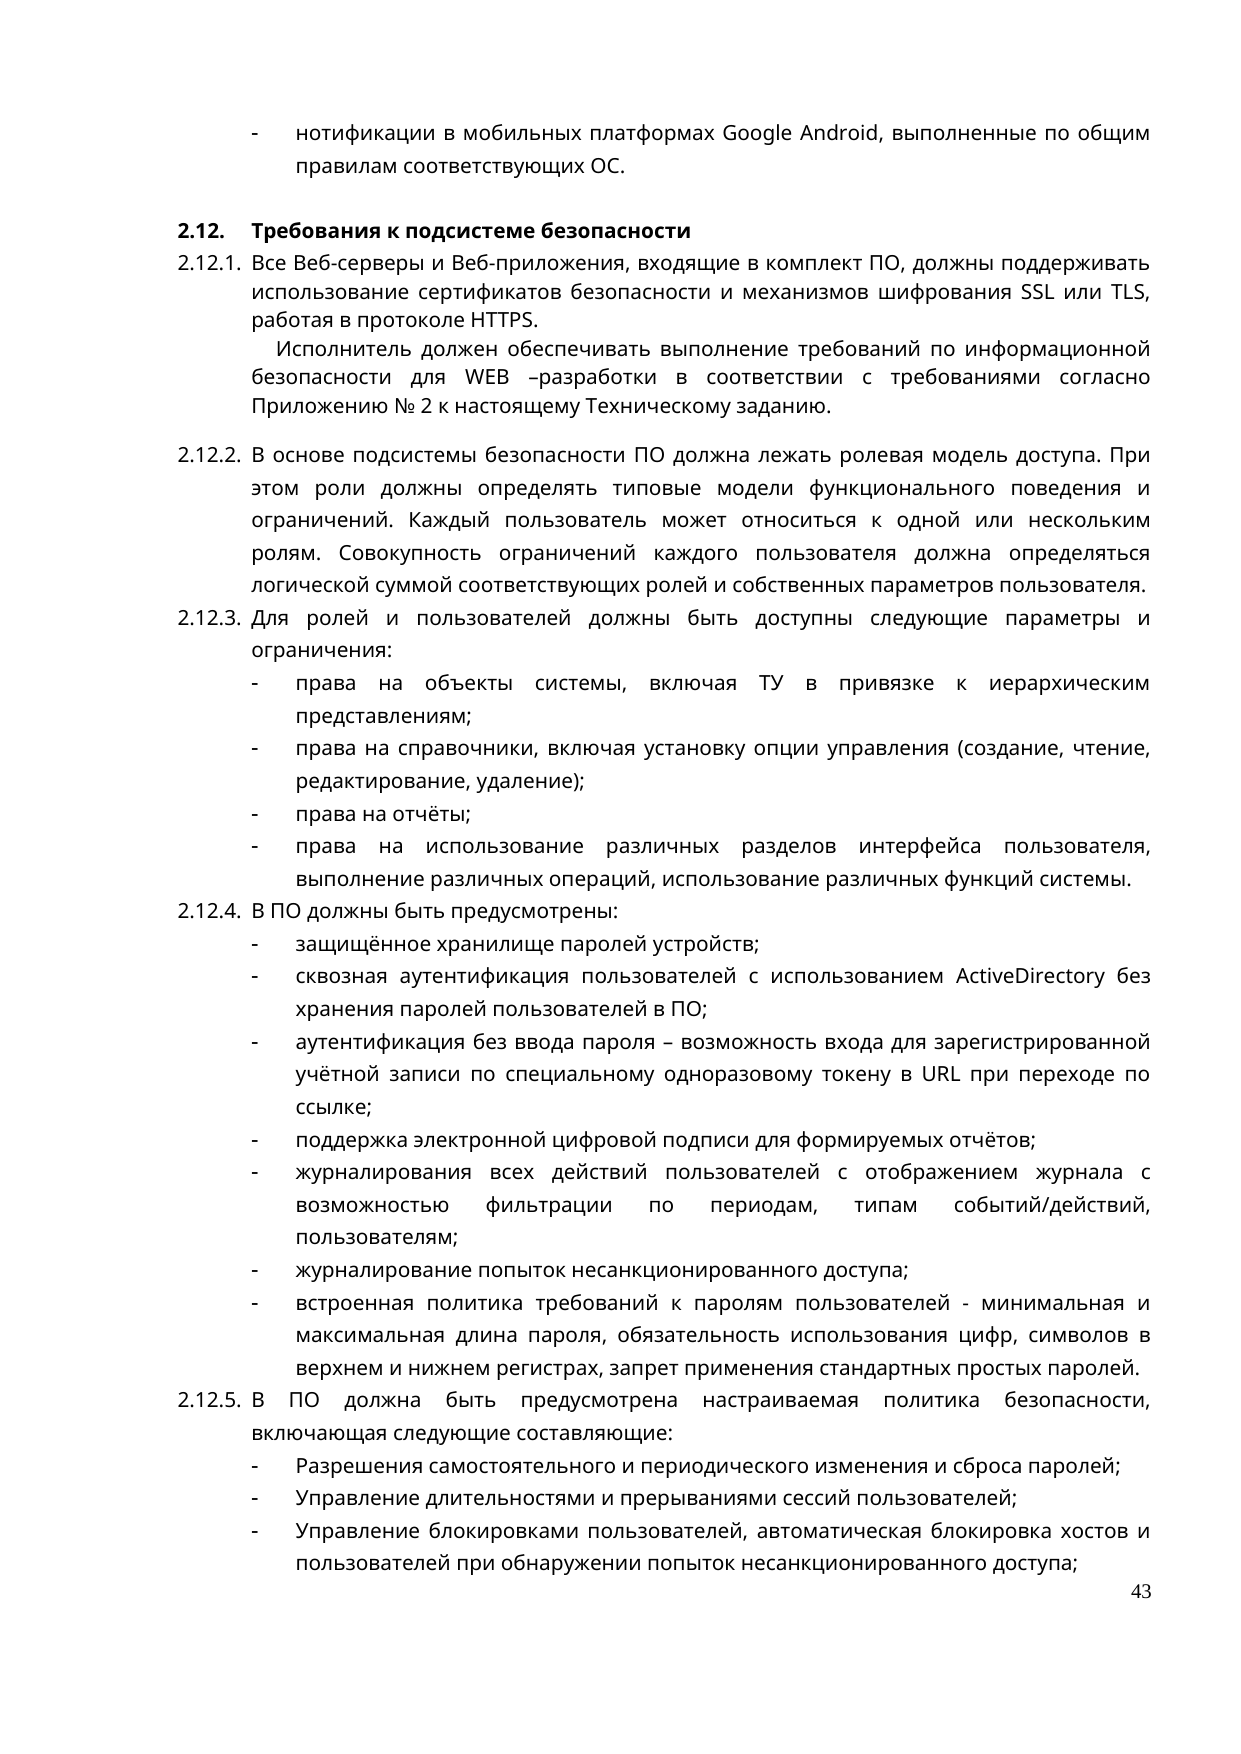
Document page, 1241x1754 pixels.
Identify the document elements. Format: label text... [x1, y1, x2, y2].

text Исполнитель должен обеспечивать выполнение требований по информационной безопасности для WEB –разработки в соответствии с требованиями согласно Приложению № 2 к настоящему Техническому заданию. [177, 334, 1152, 419]
list В основе подсистемы безопасности ПО должна лежать ролевая модель доступа. При этом роли должны определять типовые модели функционального поведения и ограничений. Каждый пользователь может относиться к одной или нескольким ролям. Совокупность ограничений каждого пользователя должна определяться логической суммой соответствующих ролей и собственных параметров пользователя. [177, 440, 1152, 599]
list права на использование различных разделов интерфейса пользователя, выполнение различных операций, использование различных функций системы. [251, 831, 1152, 892]
list Для ролей и пользователей должны быть доступны следующие параметры и ограничения: [177, 603, 1152, 664]
list Требования к подсистеме безопасности [177, 216, 1152, 244]
list аутентификация без ввода пароля – возможность входа для зарегистрированной учётной записи по специальному одноразовому токену в URL при переходе по ссылке; [251, 1027, 1152, 1121]
list В ПО должна быть предусмотрена настраиваемая политика безопасности, включающая следующие составляющие: [177, 1386, 1152, 1447]
list Разрешения самостоятельного и периодического изменения и сброса паролей; [251, 1451, 1152, 1479]
list Все Веб-серверы и Веб-приложения, входящие в комплект ПО, должны поддерживать использование сертификатов безопасности и механизмов шифрования SSL или TLS, работая в протоколе HTTPS. [177, 248, 1152, 334]
list Управление блокировками пользователей, автоматическая блокировка хостов и пользователей при обнаружении попыток несанкционированного доступа; [251, 1516, 1152, 1577]
list Управление длительностями и прерываниями сессий пользователей; [251, 1483, 1152, 1512]
list сквозная аутентификация пользователей с использованием ActiveDirectory без хранения паролей пользователей в ПО; [251, 962, 1152, 1023]
list защищённое хранилище паролей устройств; [251, 929, 1152, 957]
list права на объекты системы, включая ТУ в привязке к иерархическим представлениям; [251, 668, 1152, 729]
list встроенная политика требований к паролям пользователей - минимальная и максимальная длина пароля, обязательность использования цифр, символов в верхнем и нижнем регистрах, запрет применения стандартных простых паролей. [251, 1288, 1152, 1381]
list права на справочники, включая установку опции управления (создание, чтение, редактирование, удаление); [251, 733, 1152, 794]
list права на отчёты; [251, 799, 1152, 827]
list В ПО должны быть предусмотрены: [177, 896, 1152, 925]
list нотификации в мобильных платформах Google Android, выполненные по общим правилам соответствующих ОС. [251, 118, 1152, 179]
list журналирование попыток несанкционированного доступа; [251, 1255, 1152, 1283]
list поддержка электронной цифровой подписи для формируемых отчётов; [251, 1125, 1152, 1153]
list журналирования всех действий пользователей с отображением журнала с возможностью фильтрации по периодам, типам событий/действий, пользователям; [251, 1157, 1152, 1251]
